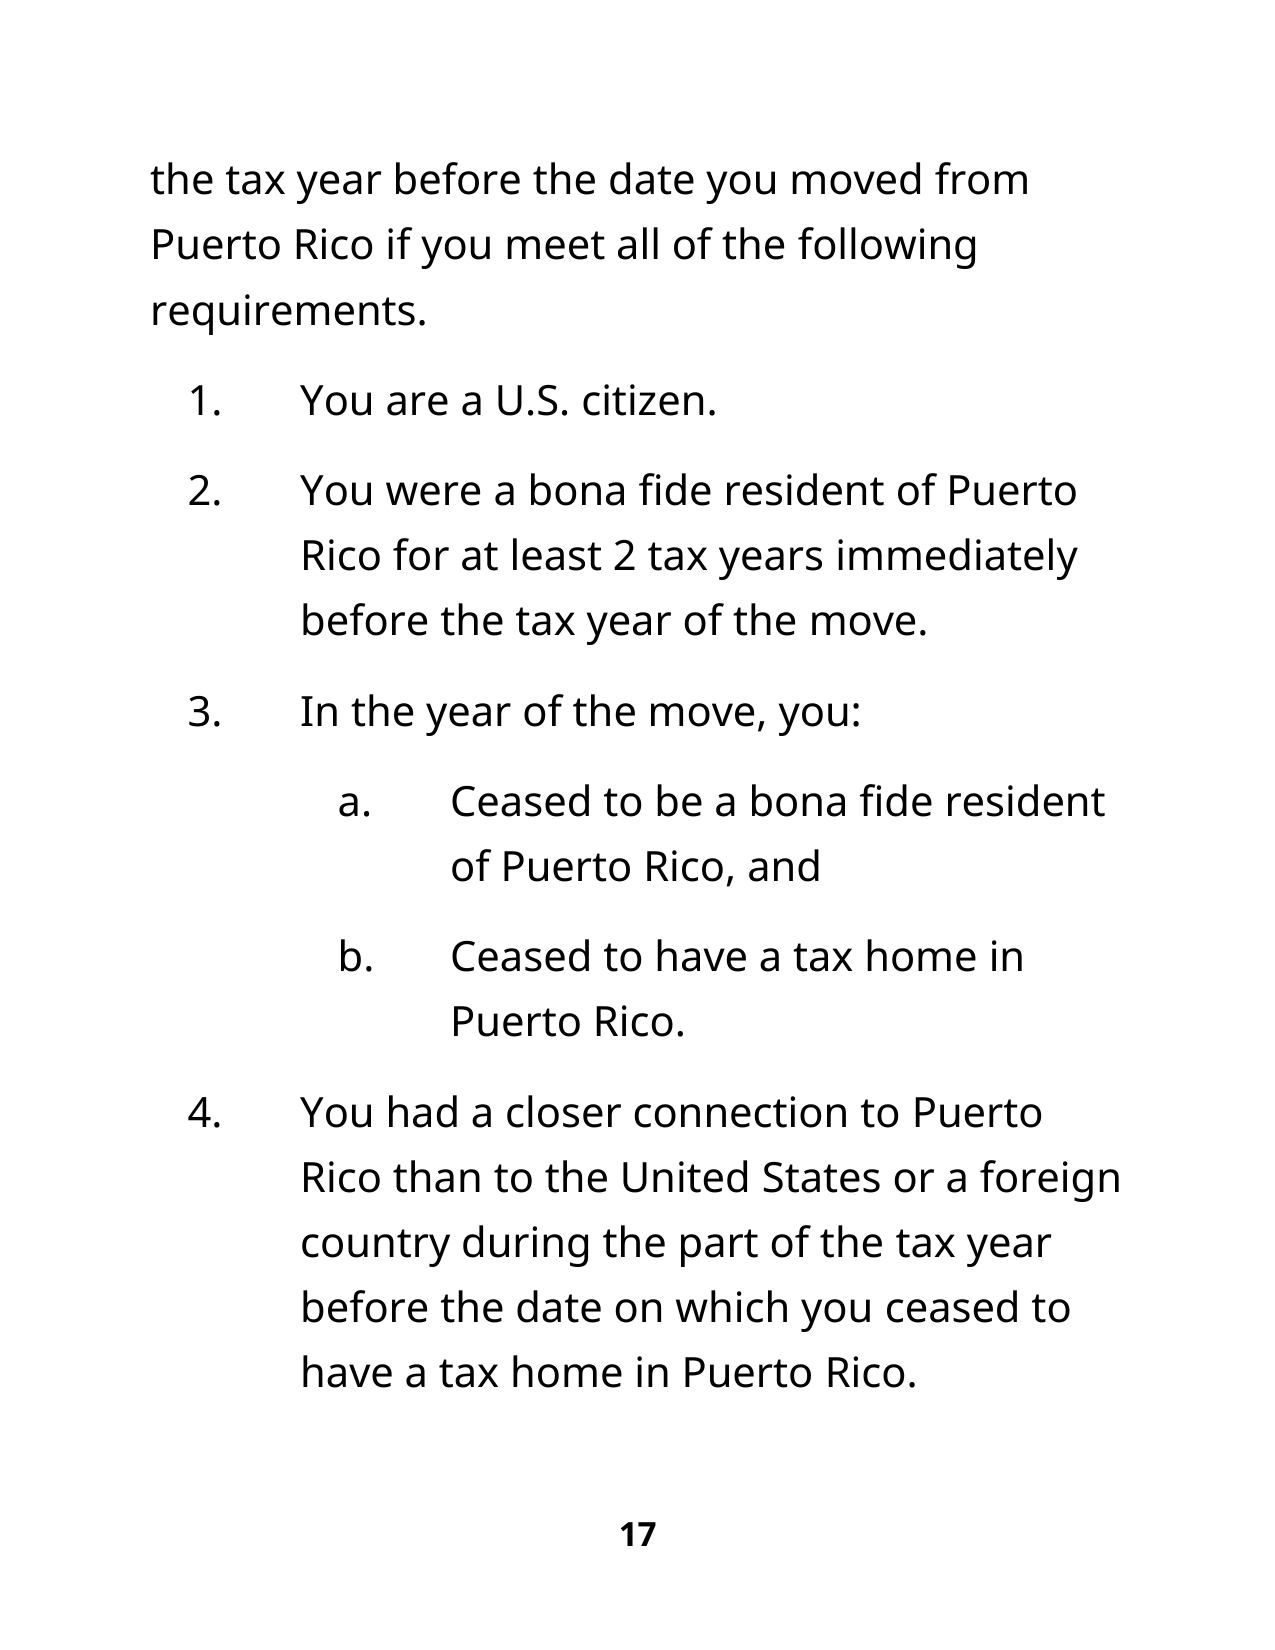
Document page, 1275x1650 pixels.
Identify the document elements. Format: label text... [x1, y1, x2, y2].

list Ceased to be a bona fide resident of Puerto Rico, and [337, 772, 1125, 894]
list You are a U.S. citizen. [187, 371, 1125, 427]
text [150, 150, 1125, 337]
list You were a bona fide resident of Puerto Rico for at least 2 tax years immediately before the tax year of the move. [187, 461, 1125, 648]
list In the year of the move, you: [187, 681, 1125, 738]
list Ceased to have a tax home in Puerto Rico. [337, 927, 1125, 1049]
list You had a closer connection to Puerto Rico than to the United States or a foreign country during the part of the tax year before the date on which you ceased to have a tax home in Puerto Rico. [187, 1082, 1125, 1400]
